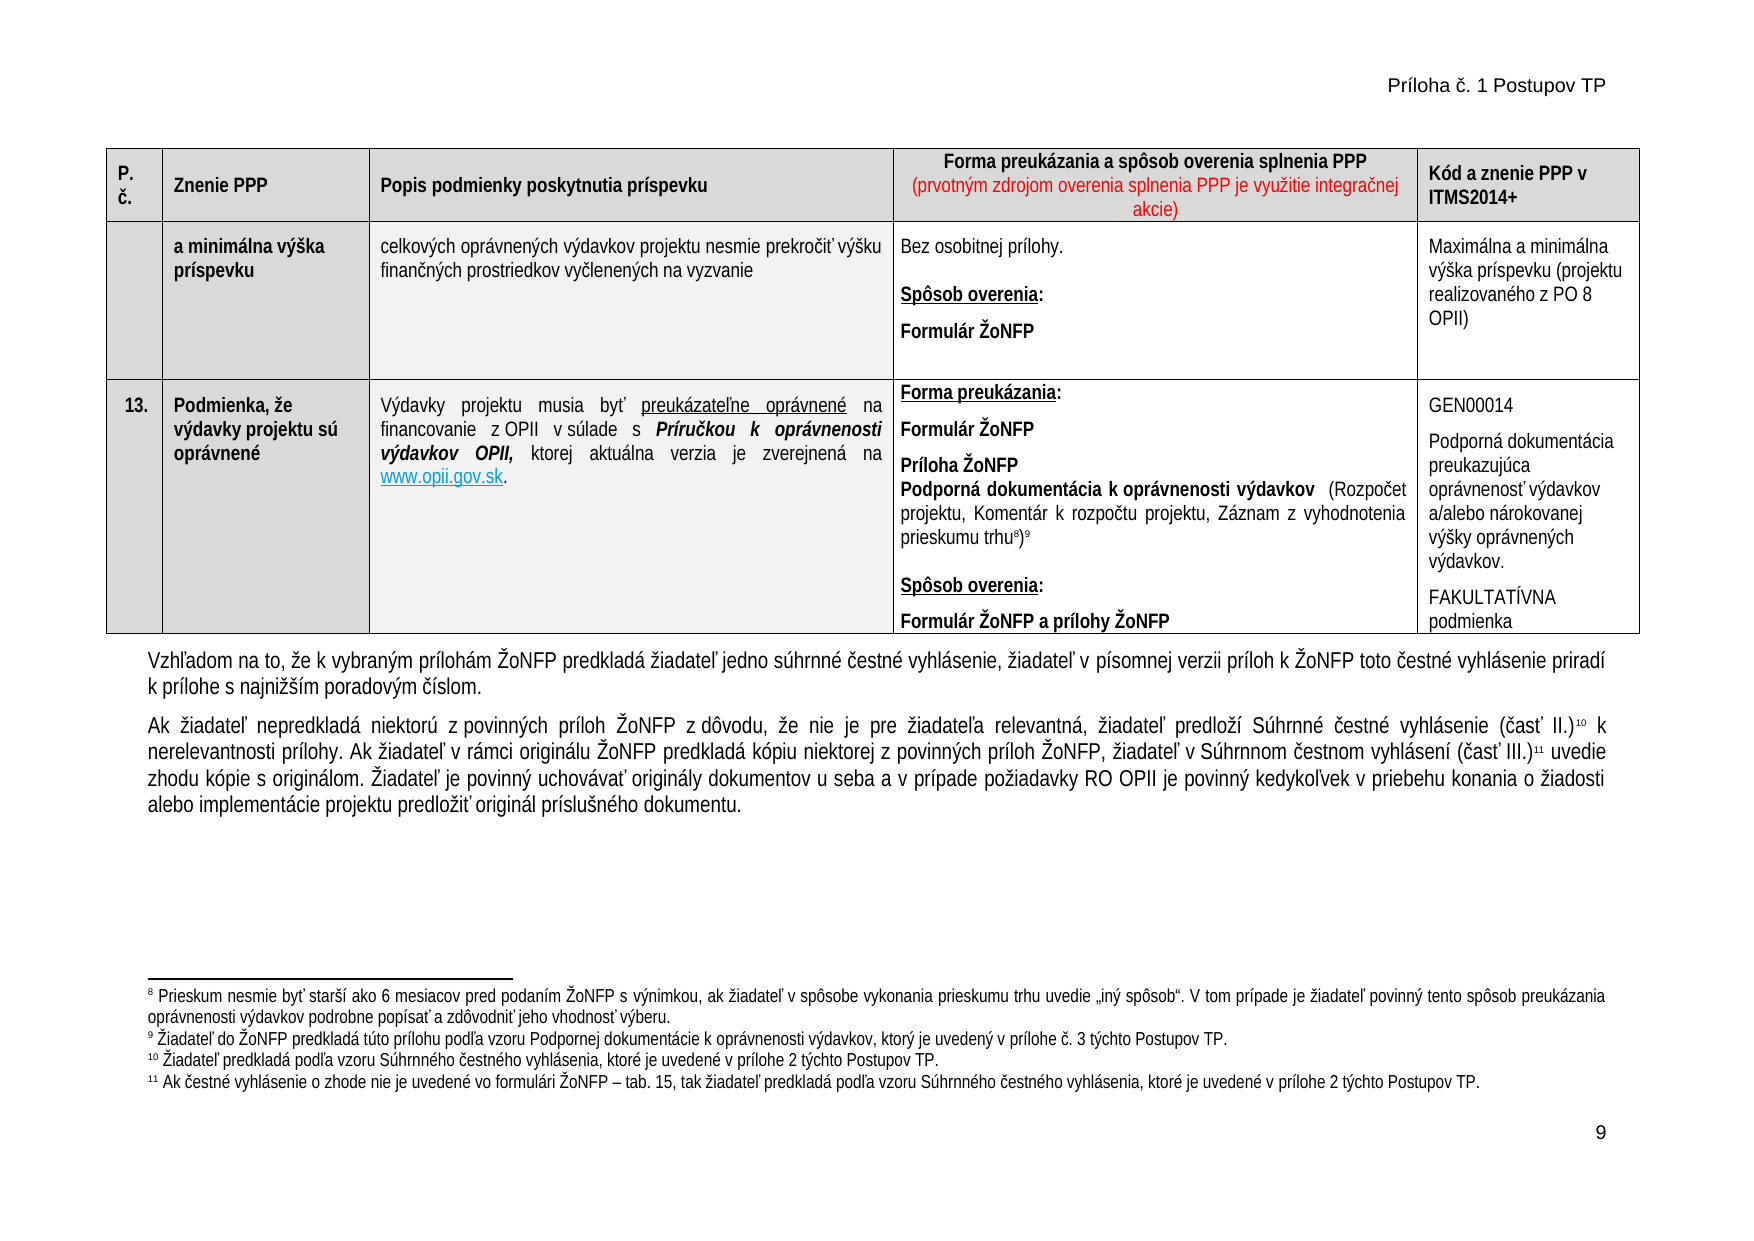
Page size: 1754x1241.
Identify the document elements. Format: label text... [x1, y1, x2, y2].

table_header Znenie PPP [163, 149, 369, 221]
table_cell Maximálna a minimálna výška príspevku [163, 222, 369, 379]
table_cell GEN00014 Podporná dokumentácia preukazujúca oprávnenosť výdavkov a/alebo nárokovanej výšky oprávnených výdavkov. FAKULTATÍVNA podmienka [1418, 380, 1639, 633]
table_header Forma preukázania a spôsob overenia splnenia PPP (prvotným zdrojom overenia splnenia PPP je využitie integračnej akcie) [894, 149, 1417, 221]
table_header Popis podmienky poskytnutia príspevku [370, 149, 893, 221]
table_cell Podmienka, že výdavky projektu sú oprávnené [163, 380, 369, 633]
text Vzhľadom na to, že k vybraným prílohám ŽoNFP predkladá žiadateľ jedno súhrnné čestné vyhlásenie, žiadateľ v písomnej verzii príloh k ŽoNFP toto čestné vyhlásenie priradí k prílohe s najnižším poradovým číslom. [148, 647, 1606, 699]
table_cell Forma preukázania: Bez osobitnej prílohy. Spôsob overenia: Formulár ŽoNFP [894, 222, 1417, 379]
table_cell Forma preukázania: Formulár ŽoNFP Príloha ŽoNFP Podporná dokumentácia k oprávnenosti výdavkov (Rozpočet projektu, Komentár k rozpočtu projektu, Záznam z vyhodnotenia prieskumu trhu) Spôsob overenia: Formulár ŽoNFP a prílohy ŽoNFP [894, 380, 1417, 633]
table_cell Výdavky projektu musia byť preukázateľne oprávnené na financovanie z OPII v súlade s Príručkou k oprávnenosti výdavkov OPII, ktorej aktuálna verzia je zverejnená na www.opii.gov.sk. [370, 380, 893, 633]
table_cell [107, 380, 162, 633]
table_header P. č. [107, 149, 162, 221]
table_header Kód a znenie PPP v ITMS2014+ [1418, 149, 1639, 221]
text Ak žiadateľ nepredkladá niektorú z povinných príloh ŽoNFP z dôvodu, že nie je pre žiadateľa relevantná, žiadateľ predloží Súhrnné čestné vyhlásenie (časť II.) k nerelevantnosti prílohy. Ak žiadateľ v rámci originálu ŽoNFP predkladá kópiu niektorej z povinných príloh ŽoNFP, žiadateľ v Súhrnnom čestnom vyhlásení (časť III.) uvedie zhodu kópie s originálom. Žiadateľ je povinný uchovávať originály dokumentov u seba a v prípade požiadavky RO OPII je povinný kedykoľvek v priebehu konania o žiadosti alebo implementácie projektu predložiť originál príslušného dokumentu. [148, 712, 1606, 817]
table_cell [107, 222, 162, 379]
table_cell GEN01105 Maximálna a minimálna výška príspevku (projektu realizovaného z PO 8 OPII) [1418, 222, 1639, 379]
